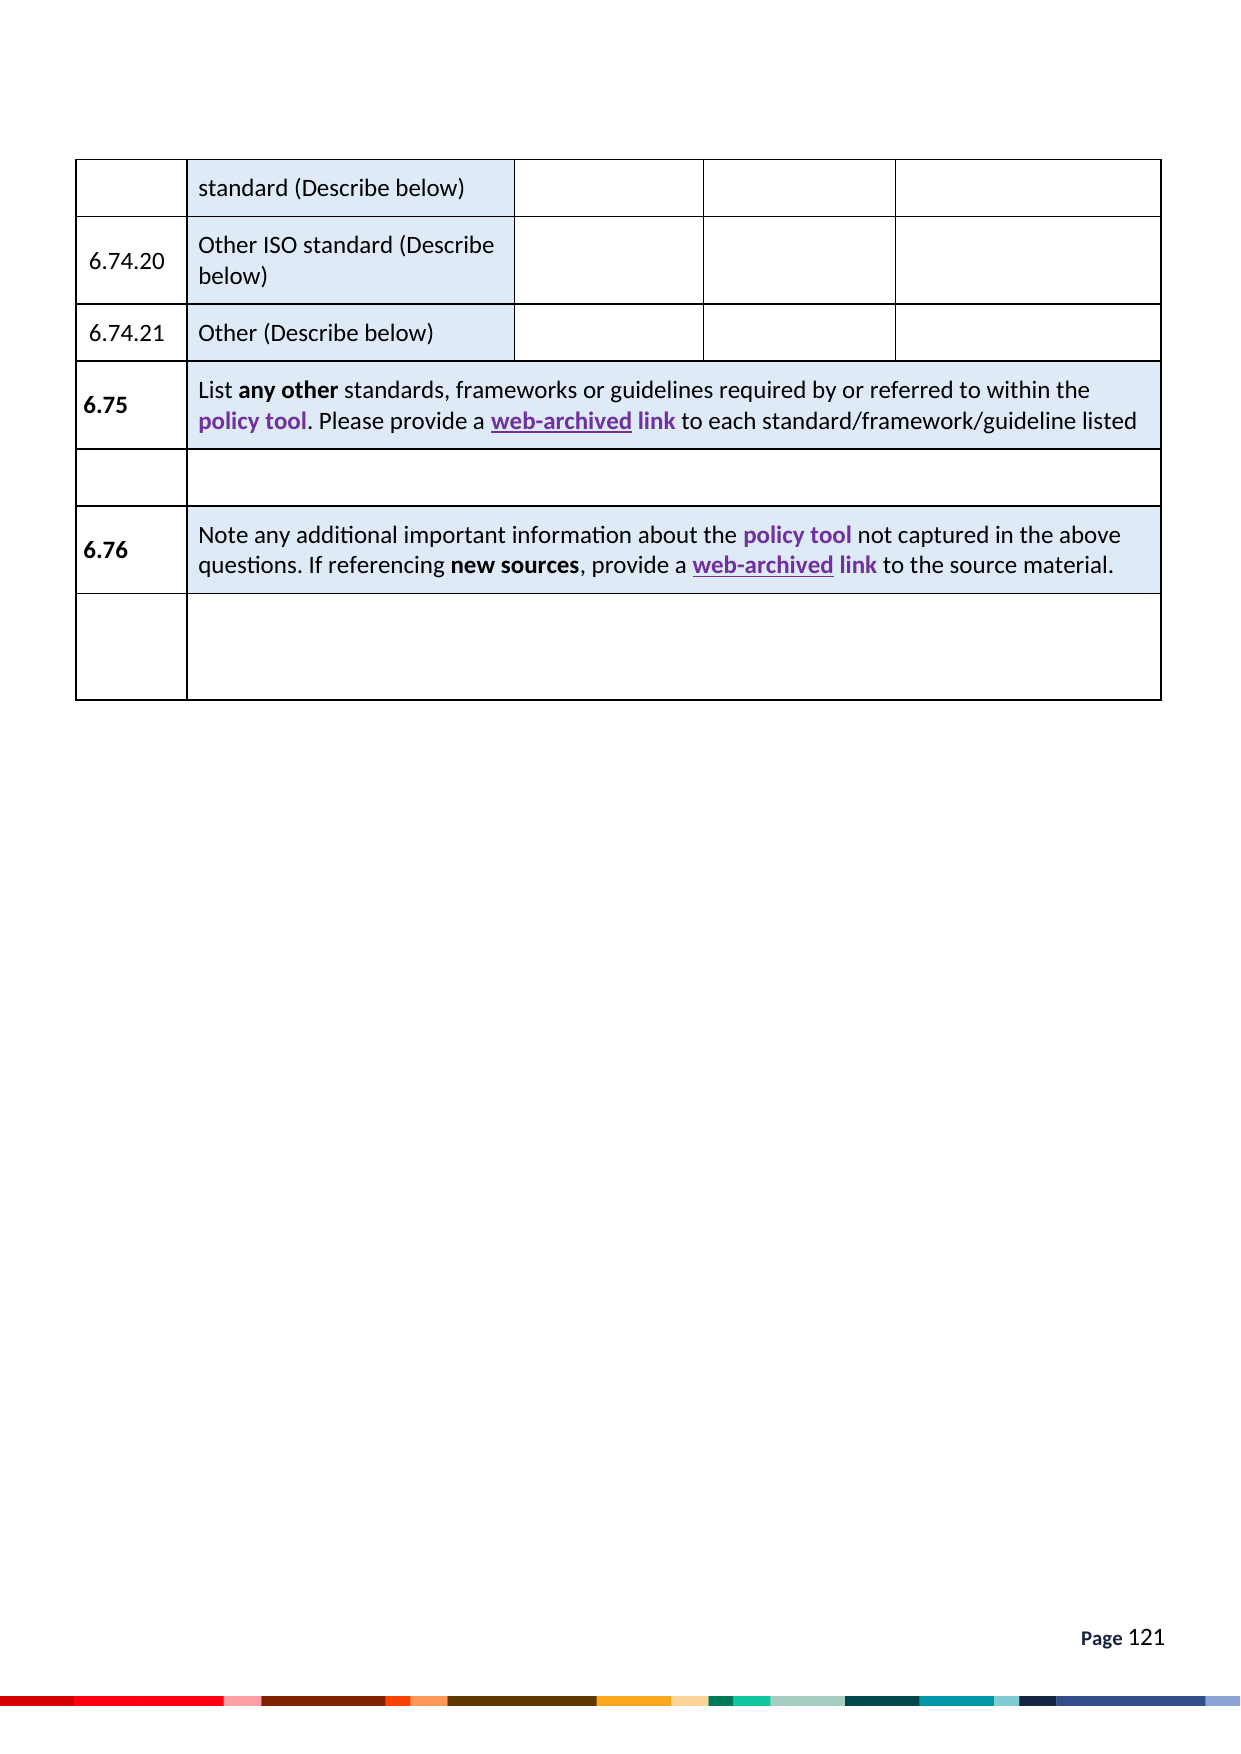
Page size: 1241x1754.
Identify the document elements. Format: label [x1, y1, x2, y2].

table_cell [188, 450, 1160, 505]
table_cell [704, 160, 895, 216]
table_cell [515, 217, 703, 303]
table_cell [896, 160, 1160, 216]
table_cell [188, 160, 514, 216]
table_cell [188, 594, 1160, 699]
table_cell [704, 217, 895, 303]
picture [0, 1696, 1241, 1706]
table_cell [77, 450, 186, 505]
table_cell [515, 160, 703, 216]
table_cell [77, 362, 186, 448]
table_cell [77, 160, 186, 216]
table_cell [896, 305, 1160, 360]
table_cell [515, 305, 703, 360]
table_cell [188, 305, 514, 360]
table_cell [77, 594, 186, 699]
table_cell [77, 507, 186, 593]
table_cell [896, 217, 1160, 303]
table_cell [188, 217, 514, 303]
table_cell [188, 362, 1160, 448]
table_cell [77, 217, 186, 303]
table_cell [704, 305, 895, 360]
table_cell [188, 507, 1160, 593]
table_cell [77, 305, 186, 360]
